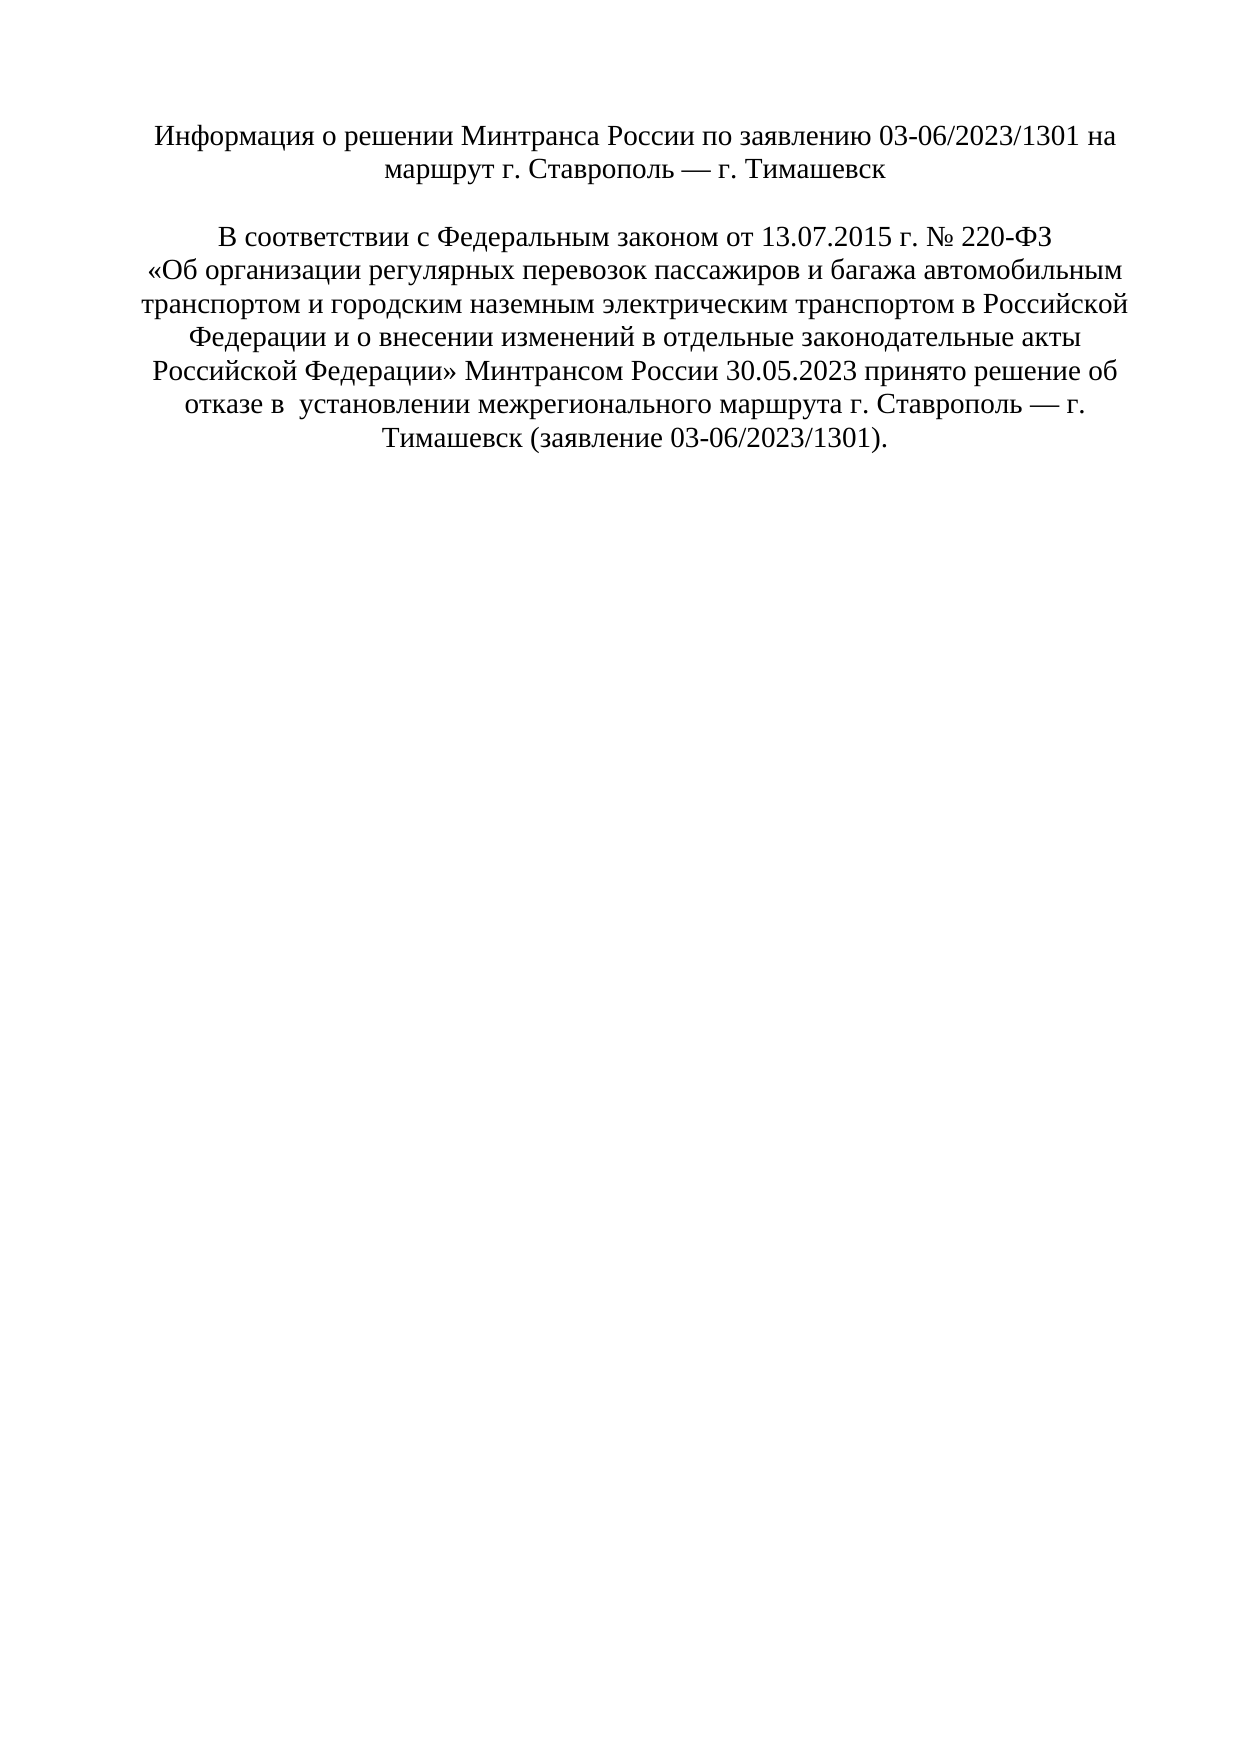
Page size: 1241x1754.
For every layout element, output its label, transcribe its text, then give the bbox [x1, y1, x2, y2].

text В соответствии с Федеральным законом от 13.07.2015 г. № 220-ФЗ «Об организации регулярных перевозок пассажиров и багажа автомобильным транспортом и городским наземным электрическим транспортом в Российской Федерации и о внесении изменений в отдельные законодательные акты Российской Федерации» Минтрансом России 30.05.2023 принято решение об отказе в установлении межрегионального маршрута г. Ставрополь — г. Тимашевск (заявление 03-06/2023/1301). [118, 219, 1152, 453]
text Информация о решении Минтранса России по заявлению 03-06/2023/1301 на маршрут г. Ставрополь — г. Тимашевск [118, 118, 1152, 185]
